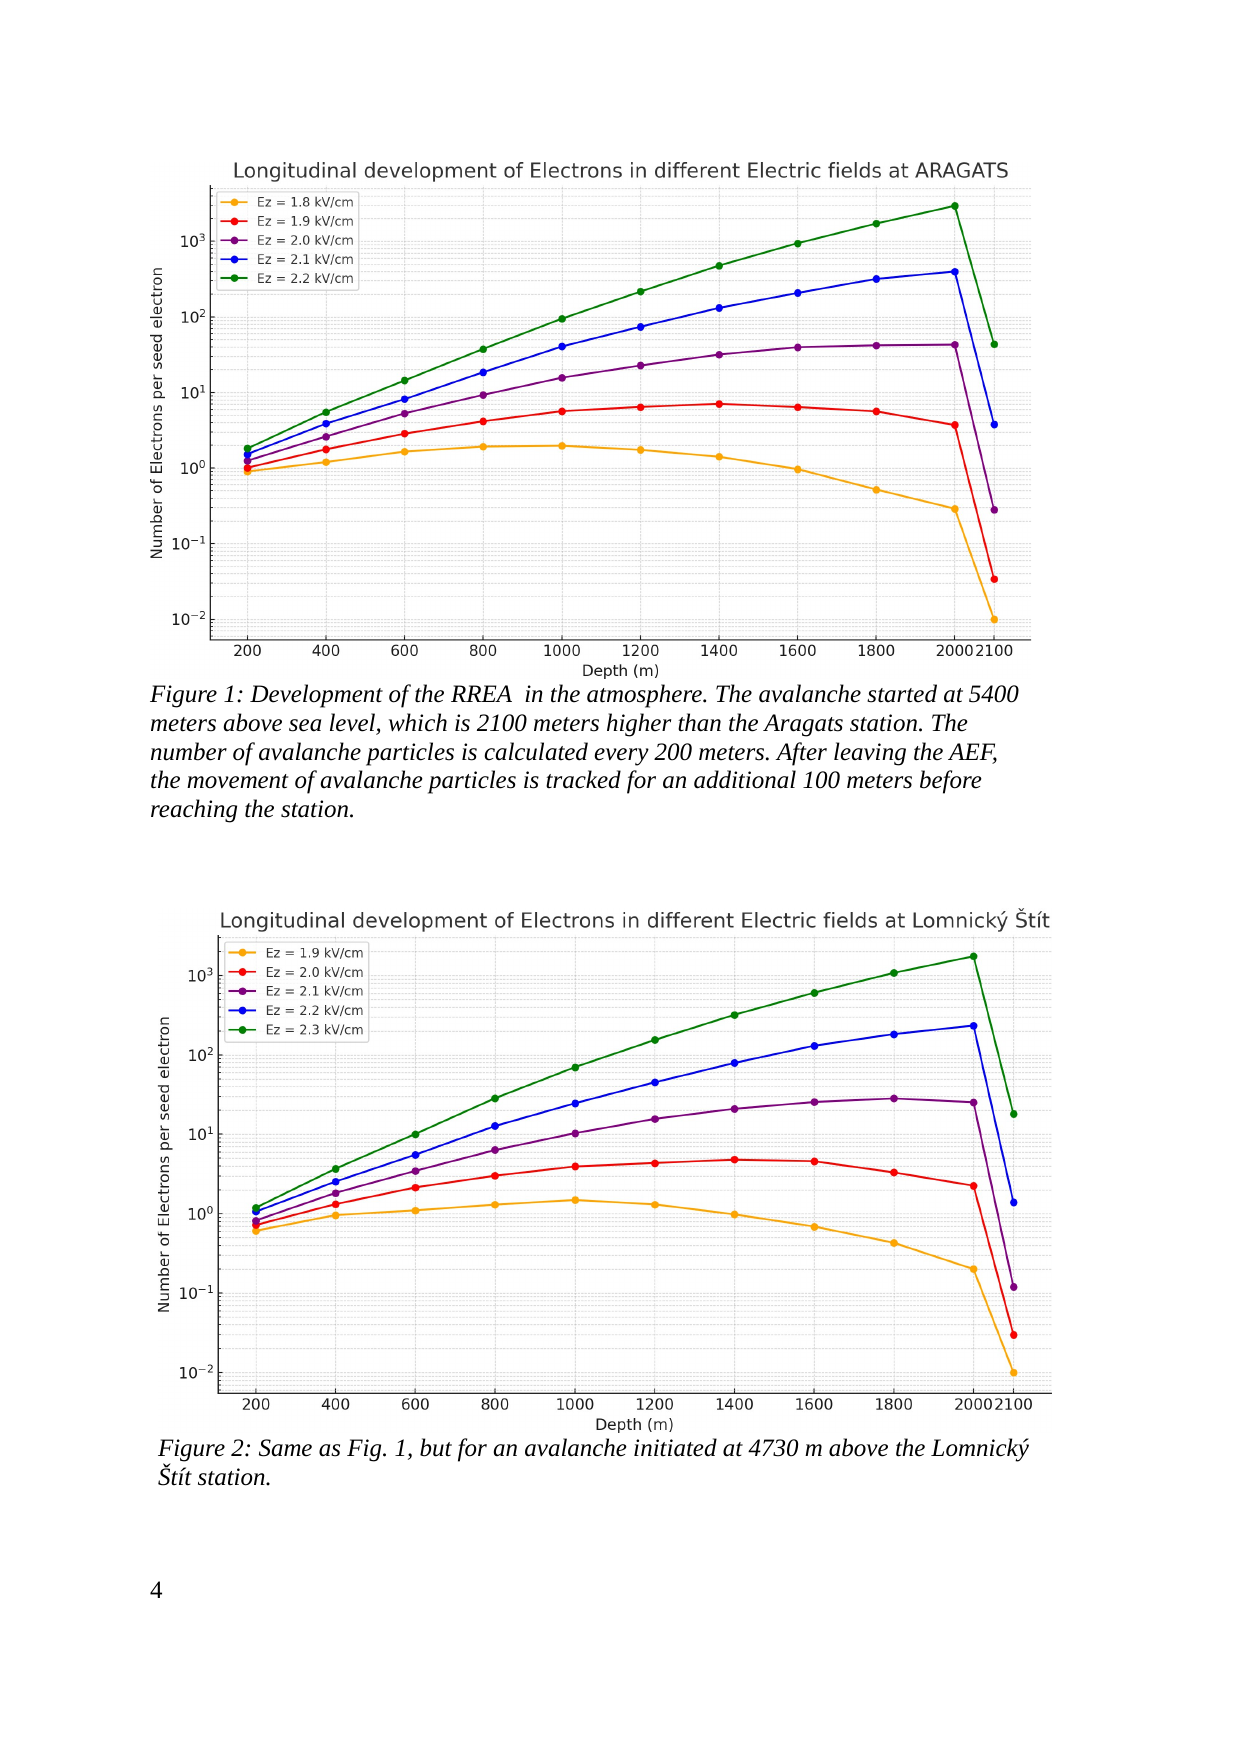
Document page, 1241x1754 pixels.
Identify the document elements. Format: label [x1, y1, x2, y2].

picture [157, 908, 1052, 1433]
picture [150, 162, 1032, 679]
